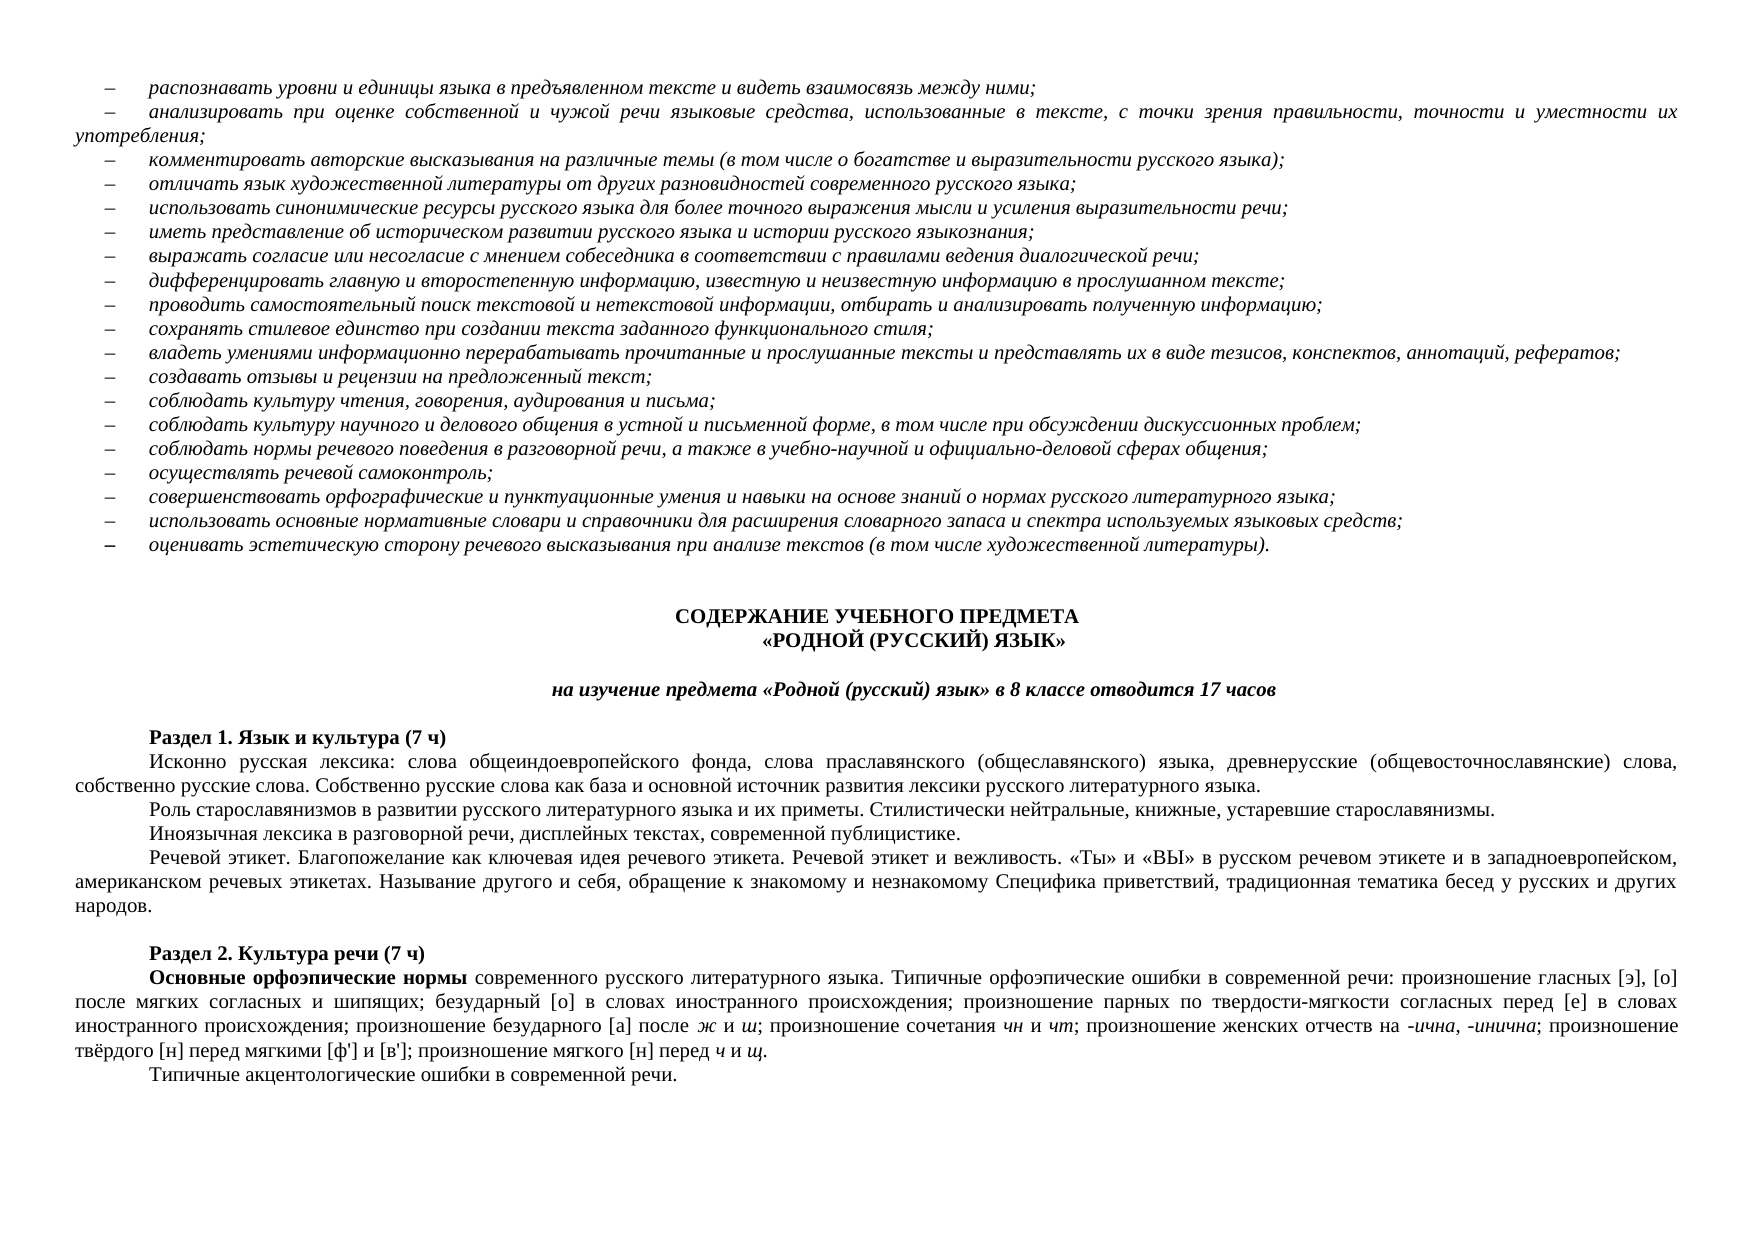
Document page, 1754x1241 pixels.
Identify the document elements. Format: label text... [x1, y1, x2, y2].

text Содержание учебного предмета [75, 604, 1679, 628]
text владеть умениями информационно перерабатывать прочитанные и прослушанные тексты и представлять их в виде тезисов, конспектов, аннотаций, рефератов; [75, 340, 1679, 364]
text Роль старославянизмов в развитии русского литературного языка и их приметы. Стилистически нейтральные, книжные, устаревшие старославянизмы. [75, 797, 1679, 821]
text использовать синонимические ресурсы русского языка для более точного выражения мысли и усиления выразительности речи; [75, 195, 1679, 219]
text «РОДНОЙ (РУССКИЙ) язык» [75, 628, 1679, 652]
text соблюдать культуру чтения, говорения, аудирования и письма; [75, 388, 1679, 412]
text оценивать эстетическую сторону речевого высказывания при анализе текстов (в том числе художественной литературы). [75, 532, 1679, 556]
text сохранять стилевое единство при создании текста заданного функционального стиля; [75, 316, 1679, 340]
text дифференцировать главную и второстепенную информацию, известную и неизвестную информацию в прослушанном тексте; [75, 267, 1679, 292]
text совершенствовать орфографические и пунктуационные умения и навыки на основе знаний о нормах русского литературного языка; [75, 484, 1679, 508]
text Иноязычная лексика в разговорной речи, дисплейных текстах, современной публицистике. [75, 821, 1679, 845]
text иметь представление об историческом развитии русского языка и истории русского языкознания; [75, 219, 1679, 243]
text на изучение предмета «Родной (русский) язык» в 8 классе отводится 17 часов [75, 677, 1679, 701]
text Речевой этикет. Благопожелание как ключевая идея речевого этикета. Речевой этикет и вежливость. «Ты» и «ВЫ» в русском речевом этикете и в западноевропейском, американском речевых этикетах. Называние другого и себя, обращение к знакомому и незнакомому Специфика приветствий, традиционная тематика бесед у русских и других народов. [75, 845, 1679, 917]
text соблюдать культуру научного и делового общения в устной и письменной форме, в том числе при обсуждении дискуссионных проблем; [75, 412, 1679, 436]
text проводить самостоятельный поиск текстовой и нетекстовой информации, отбирать и анализировать полученную информацию; [75, 292, 1679, 316]
text использовать основные нормативные словари и справочники для расширения словарного запаса и спектра используемых языковых средств; [75, 508, 1679, 532]
text Исконно русская лексика: слова общеиндоевропейского фонда, слова праславянского (общеславянского) языка, древнерусские (общевосточнославянские) слова, собственно русские слова. Собственно русские слова как база и основной источник развития лексики русского литературного языка. [75, 749, 1679, 797]
text Основные орфоэпические нормы современного русского литературного языка. Типичные орфоэпические ошибки в современной речи: произношение гласных [э], [о] после мягких согласных и шипящих; безударный [о] в словах иностранного происхождения; произношение парных по твердости-мягкости согласных перед [е] в словах иностранного происхождения; произношение безударного [а] после ж и ш; произношение сочетания чн и чт; произношение женских отчеств на -ична, -инична; произношение твёрдого [н] перед мягкими [ф'] и [в']; произношение мягкого [н] перед ч и щ. [75, 965, 1679, 1062]
text осуществлять речевой самоконтроль; [75, 460, 1679, 484]
text анализировать при оценке собственной и чужой речи языковые средства, использованные в тексте, с точки зрения правильности, точности и уместности их употребления; [75, 99, 1679, 147]
text Раздел 1. Язык и культура (7 ч) [75, 725, 1679, 749]
text комментировать авторские высказывания на различные темы (в том числе о богатстве и выразительности русского языка); [75, 147, 1679, 171]
text создавать отзывы и рецензии на предложенный текст; [75, 364, 1679, 388]
text соблюдать нормы речевого поведения в разговорной речи, а также в учебно-научной и официально-деловой сферах общения; [75, 436, 1679, 460]
text Раздел 2. Культура речи (7 ч) [75, 941, 1679, 965]
text распознавать уровни и единицы языка в предъявленном тексте и видеть взаимосвязь между ними; [75, 75, 1679, 99]
text выражать согласие или несогласие с мнением собеседника в соответствии с правилами ведения диалогической речи; [75, 243, 1679, 267]
text отличать язык художественной литературы от других разновидностей современного русского языка; [75, 171, 1679, 195]
text Типичные акцентологические ошибки в современной речи. [75, 1062, 1679, 1086]
